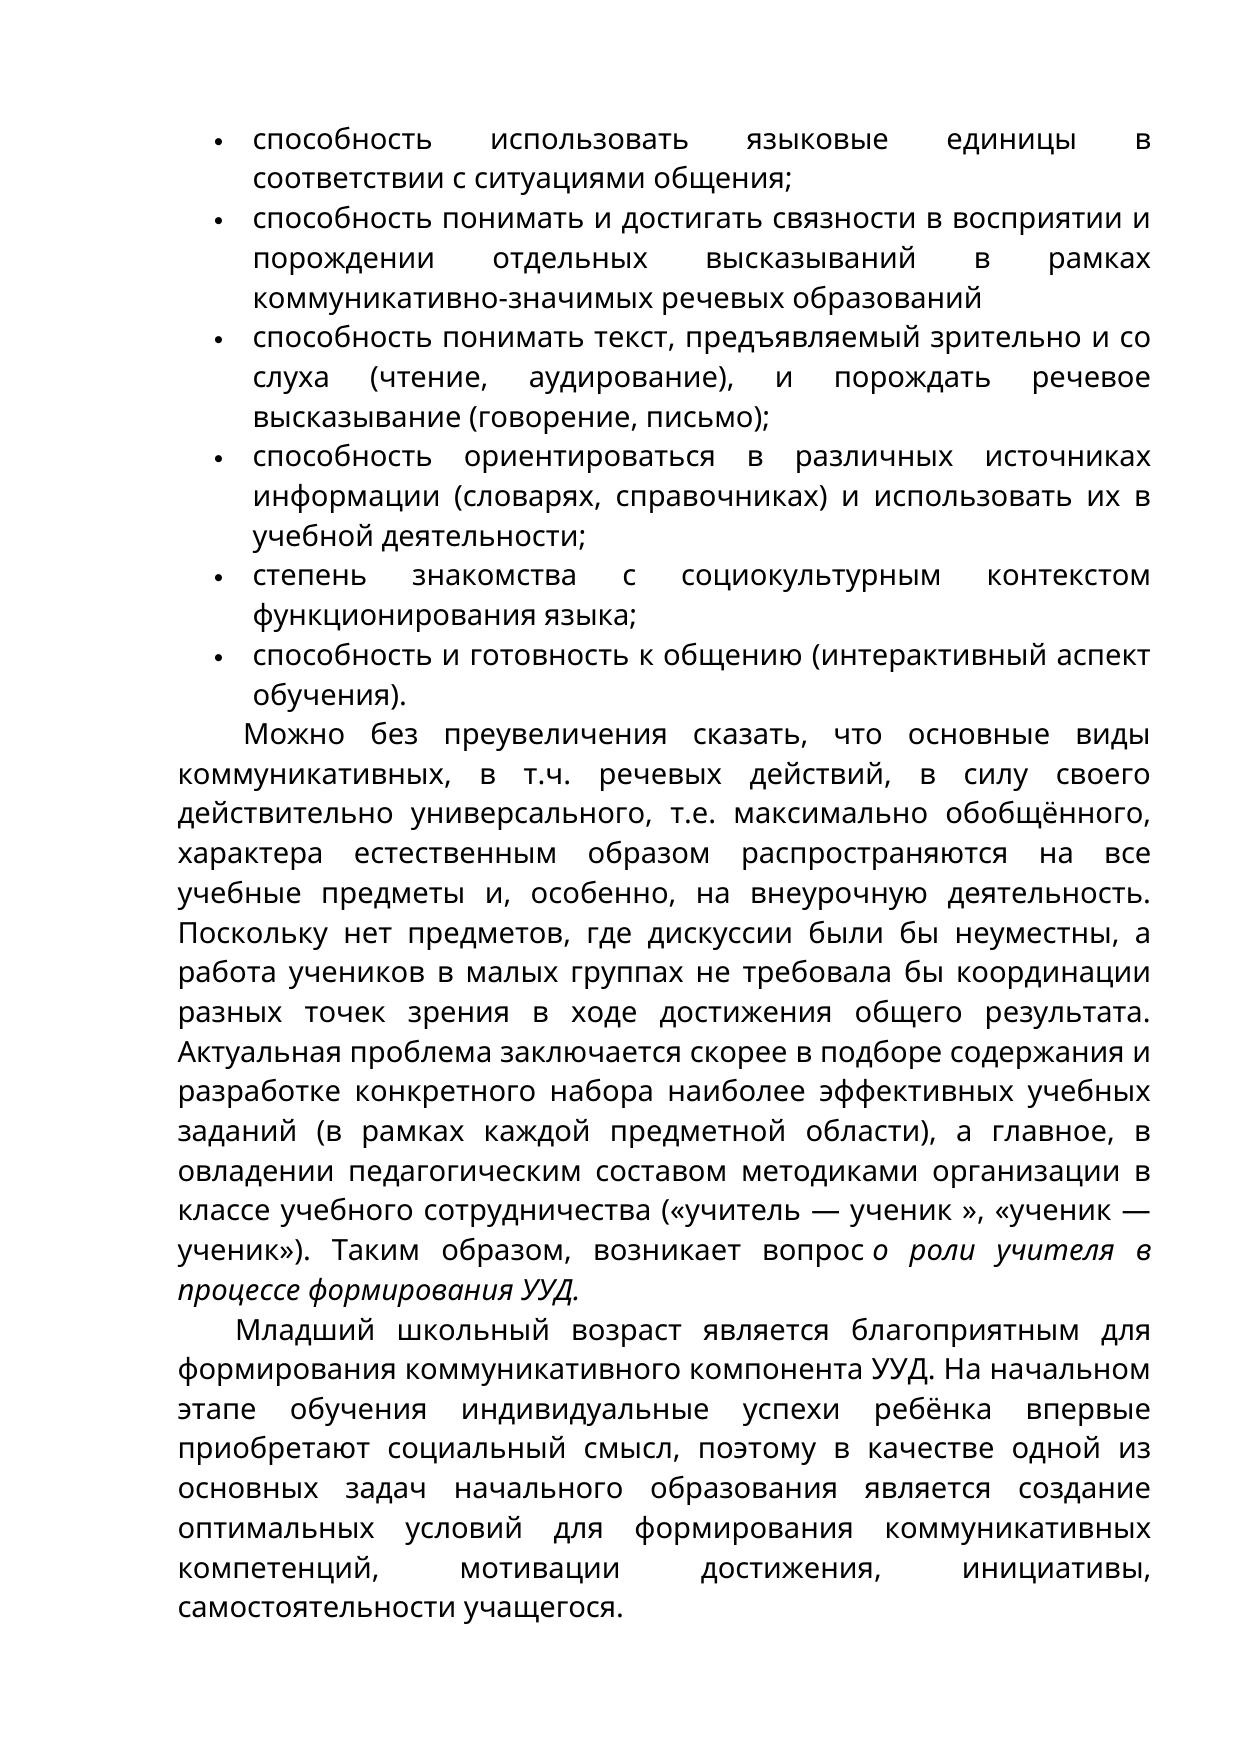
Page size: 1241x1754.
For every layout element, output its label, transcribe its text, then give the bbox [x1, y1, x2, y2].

list способность понимать и достигать связности в восприятии и порождении отдельных высказываний в рамках коммуникативно-значимых речевых образований [215, 197, 1152, 317]
list способность и готовность к общению (интерактивный аспект обучения). [215, 634, 1152, 713]
text Младший школьный возраст является благоприятным для формирования коммуникативного компонента УУД. На начальном этапе обучения индивидуальные успехи ребёнка впервые приобретают социальный смысл, поэтому в качестве одной из основных задач начального образования является создание оптимальных условий для формирования коммуникативных компетенций, мотивации достижения, инициативы, самостоятельности учащегося. [177, 1309, 1152, 1626]
text Можно без преувеличения сказать, что основные виды коммуникативных, в т.ч. речевых действий, в силу своего действительно универсального, т.е. максимально обобщённого, характера естественным образом распространяются на все учебные предметы и, особенно, на внеурочную деятельность. Поскольку нет предметов, где дискуссии были бы неуместны, а работа учеников в малых группах не требовала бы координации разных точек зрения в ходе достижения общего результата. Актуальная проблема заключается скорее в подборе содержания и разработке конкретного набора наиболее эффективных учебных заданий (в рамках каждой предметной области), а главное, в овладении педагогическим составом методиками организации в классе учебного сотрудничества («учитель — ученик », «ученик — ученик»). Таким образом, возникает вопрос о роли учителя в процессе формирования УУД. [177, 713, 1152, 1309]
list способность использовать языковые единицы в соответствии с ситуациями общения; [215, 118, 1152, 197]
list способность ориентироваться в различных источниках информации (словарях, справочниках) и использовать их в учебной деятельности; [215, 436, 1152, 555]
list способность понимать текст, предъявляемый зрительно и со слуха (чтение, аудирование), и порождать речевое высказывание (говорение, письмо); [215, 317, 1152, 436]
list степень знакомства с социокультурным контекстом функционирования языка; [215, 555, 1152, 634]
